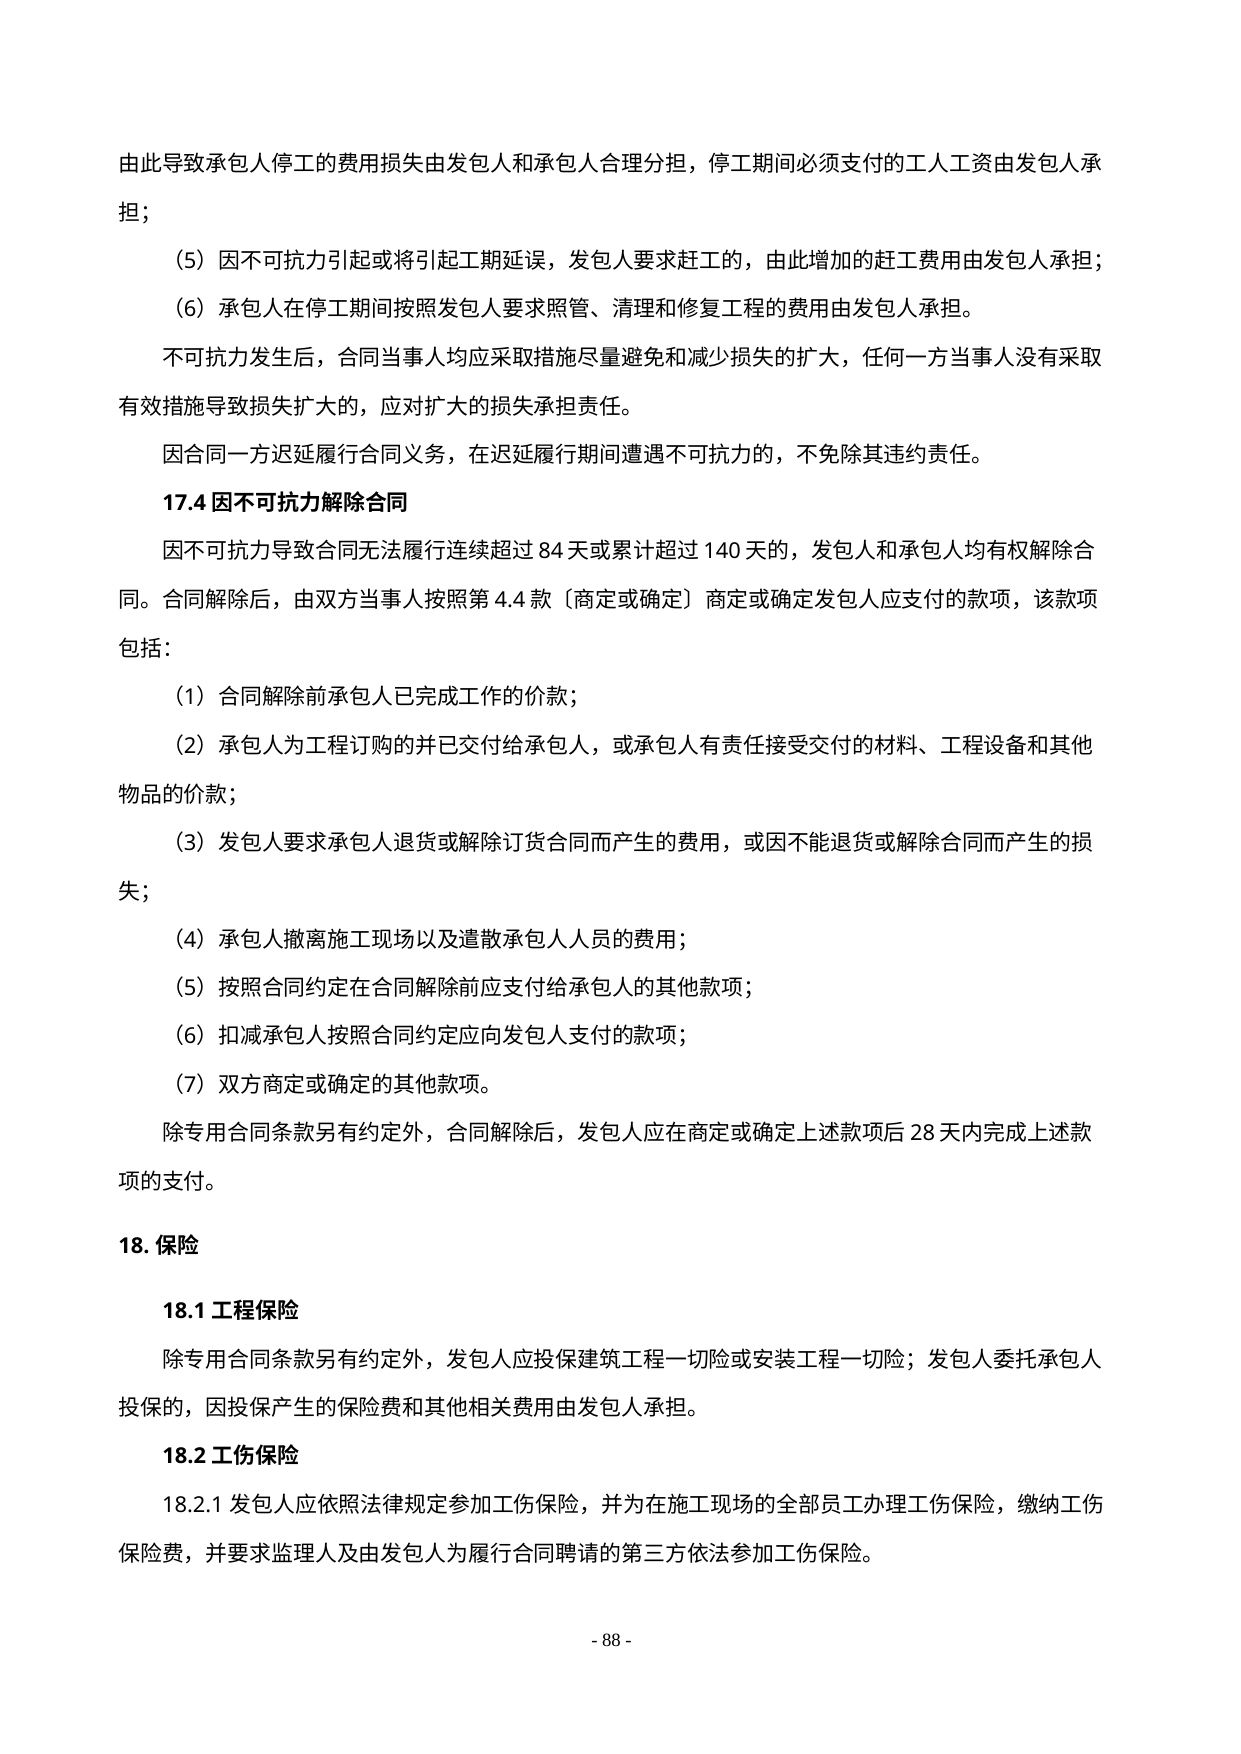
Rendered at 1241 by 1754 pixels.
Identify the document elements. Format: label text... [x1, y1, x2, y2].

text （4）承包人撤离施工现场以及遣散承包人人员的费用； [118, 922, 1104, 954]
subtitle 18.2 工伤保险 [118, 1438, 1104, 1471]
text （6）承包人在停工期间按照发包人要求照管、清理和修复工程的费用由发包人承担。 [118, 291, 1104, 324]
subtitle 18.1 工程保险 [118, 1293, 1104, 1325]
subtitle 18. 保险 [118, 1228, 1104, 1261]
text （3）发包人要求承包人退货或解除订货合同而产生的费用，或因不能退货或解除合同而产生的损失； [118, 824, 1104, 906]
text （2）承包人为工程订购的并已交付给承包人，或承包人有责任接受交付的材料、工程设备和其他物品的价款； [118, 727, 1104, 809]
text 除专用合同条款另有约定外，发包人应投保建筑工程一切险或安装工程一切险；发包人委托承包人投保的，因投保产生的保险费和其他相关费用由发包人承担。 [118, 1341, 1104, 1422]
text （7）双方商定或确定的其他款项。 [118, 1067, 1104, 1099]
text 除专用合同条款另有约定外，合同解除后，发包人应在商定或确定上述款项后28天内完成上述款项的支付。 [118, 1115, 1104, 1196]
subtitle 17.4 因不可抗力解除合同 [118, 485, 1104, 517]
text （5）因不可抗力引起或将引起工期延误，发包人要求赶工的，由此增加的赶工费用由发包人承担； [118, 243, 1104, 275]
text 因合同一方迟延履行合同义务，在迟延履行期间遭遇不可抗力的，不免除其违约责任。 [118, 437, 1104, 469]
text （4）因不可抗力影响承包人履行合同约定的义务，已经引起或将引起工期延误的，应当顺延工期，由此导致承包人停工的费用损失由发包人和承包人合理分担，停工期间必须支付的工人工资由发包人承担； [118, 146, 1104, 227]
text （6）扣减承包人按照合同约定应向发包人支付的款项； [118, 1018, 1104, 1051]
text （1）合同解除前承包人已完成工作的价款； [118, 679, 1104, 712]
text 因不可抗力导致合同无法履行连续超过84天或累计超过140天的，发包人和承包人均有权解除合同。合同解除后，由双方当事人按照第4.4款〔商定或确定〕商定或确定发包人应支付的款项，该款项包括： [118, 533, 1104, 663]
text 不可抗力发生后，合同当事人均应采取措施尽量避免和减少损失的扩大，任何一方当事人没有采取有效措施导致损失扩大的，应对扩大的损失承担责任。 [118, 339, 1104, 421]
text （5）按照合同约定在合同解除前应支付给承包人的其他款项； [118, 970, 1104, 1002]
text 18.2.1 发包人应依照法律规定参加工伤保险，并为在施工现场的全部员工办理工伤保险，缴纳工伤保险费，并要求监理人及由发包人为履行合同聘请的第三方依法参加工伤保险。 [118, 1487, 1104, 1568]
